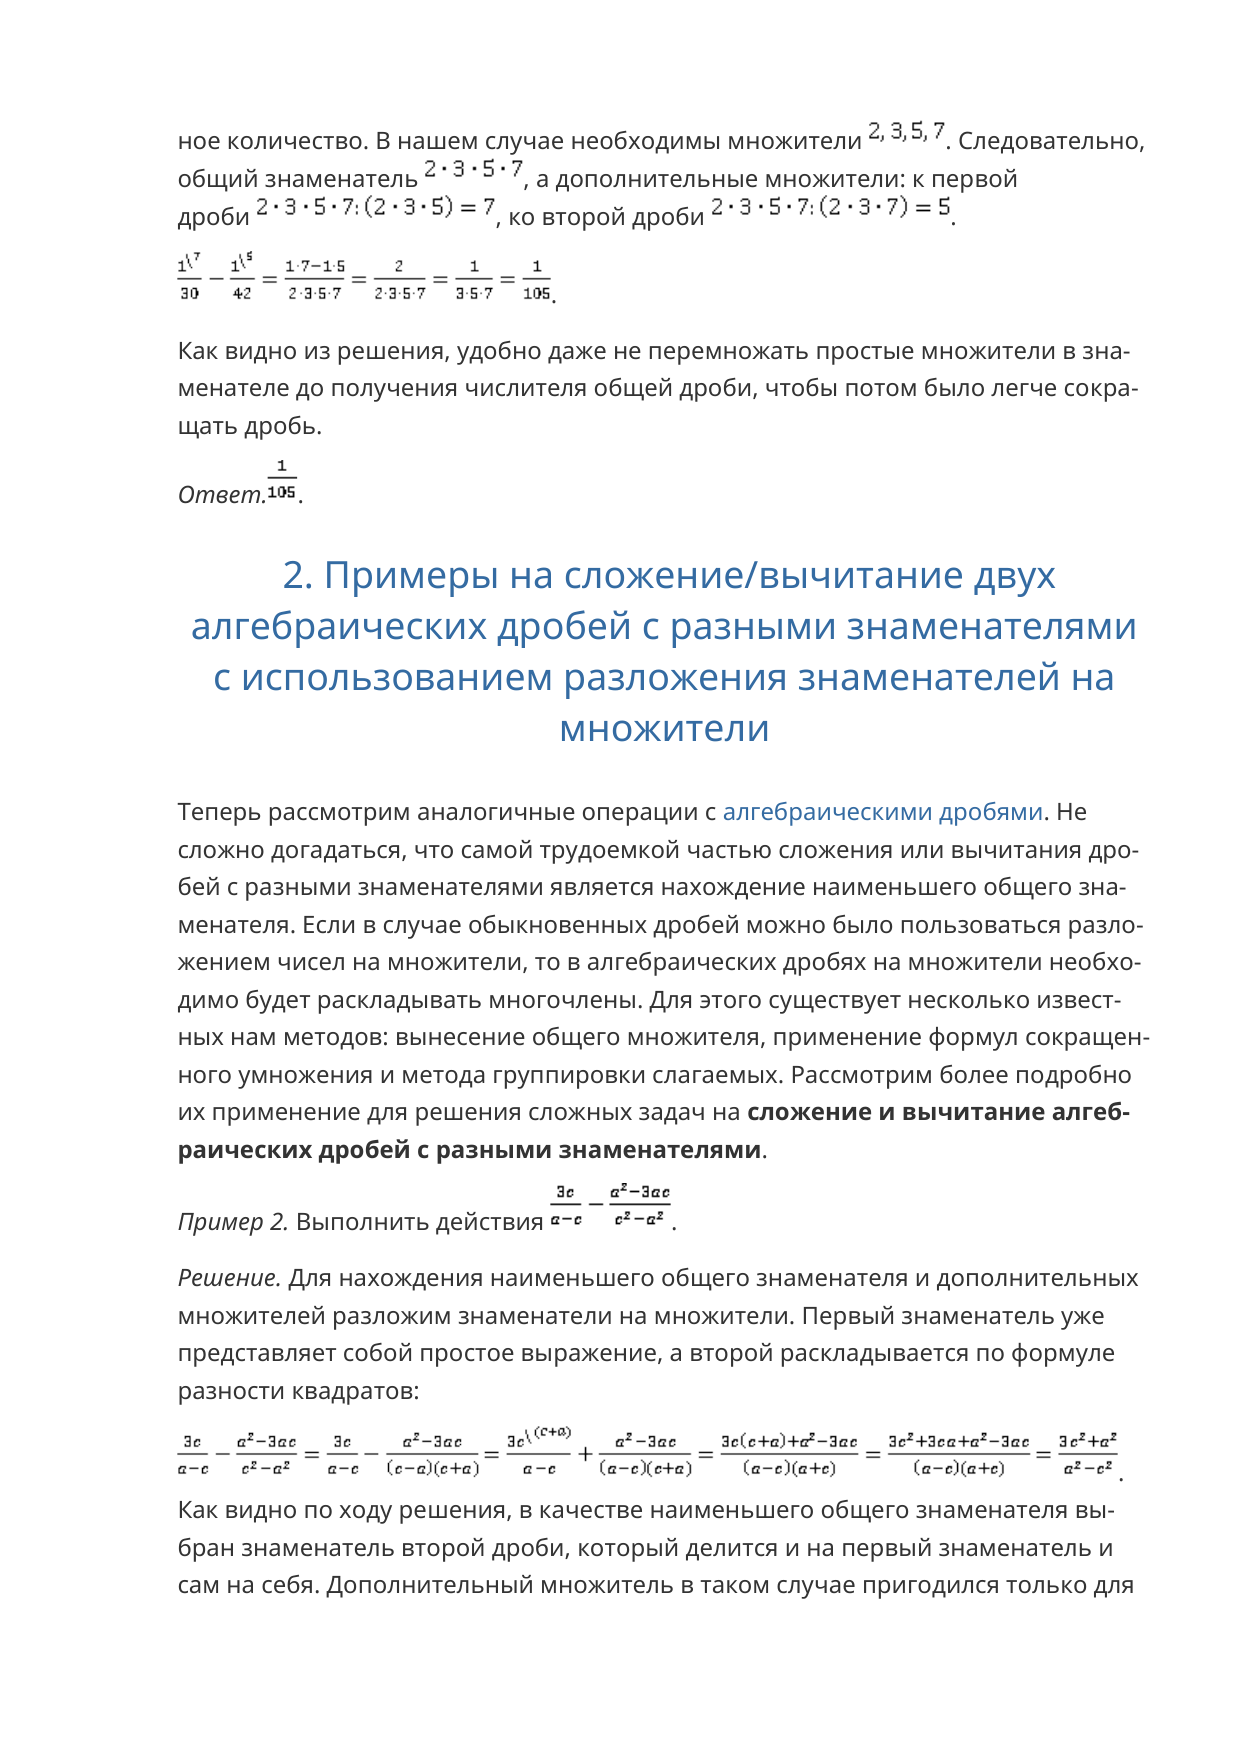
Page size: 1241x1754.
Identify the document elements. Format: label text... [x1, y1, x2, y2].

text Ответ.. [177, 460, 1152, 511]
text Решение. Для нахождения наименьшего общего знаменателя и дополнительных множителей разложим знаменатели на множители. Первый знаменатель уже представляет собой простое выражение, а второй раскладывается по формуле разности квадратов: [177, 1256, 1152, 1406]
text 2. Примеры на сложение/вычитание двух алгебраических дробей с разными знаменателями с использованием разложения знаменателей на множители [177, 548, 1152, 752]
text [177, 118, 1152, 233]
picture [868, 118, 946, 150]
text Пример 2. Выполнить действия . [177, 1184, 1152, 1238]
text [177, 1425, 1152, 1601]
picture [256, 194, 496, 226]
picture [550, 1183, 671, 1231]
picture [711, 194, 951, 226]
text Теперь рассмотрим аналогичные операции с алгебраическими дробями. Не сложно догадаться, что самой трудоемкой частью сложения или вычитания дробей с разными знаменателями является нахождение наименьшего общего знаменателя. Если в случае обыкновенных дробей можно было пользоваться разложением чисел на множители, то в алгебраических дробях на множители необходимо будет раскладывать многочлены. Для этого существует несколько известных нам методов: вынесение общего множителя, применение формул сокращенного умножения и метода группировки слагаемых. Рассмотрим более подробно их применение для решения сложных задач на сложение и вычитание алгебраических дробей с разными знаменателями. [177, 790, 1152, 1165]
picture [424, 156, 523, 188]
picture [177, 1425, 1118, 1482]
picture [177, 251, 551, 304]
picture [267, 460, 298, 504]
text Как видно из решения, удобно даже не перемножать простые множители в знаменателе до получения числителя общей дроби, чтобы потом было легче сокращать дробь. [177, 329, 1152, 441]
